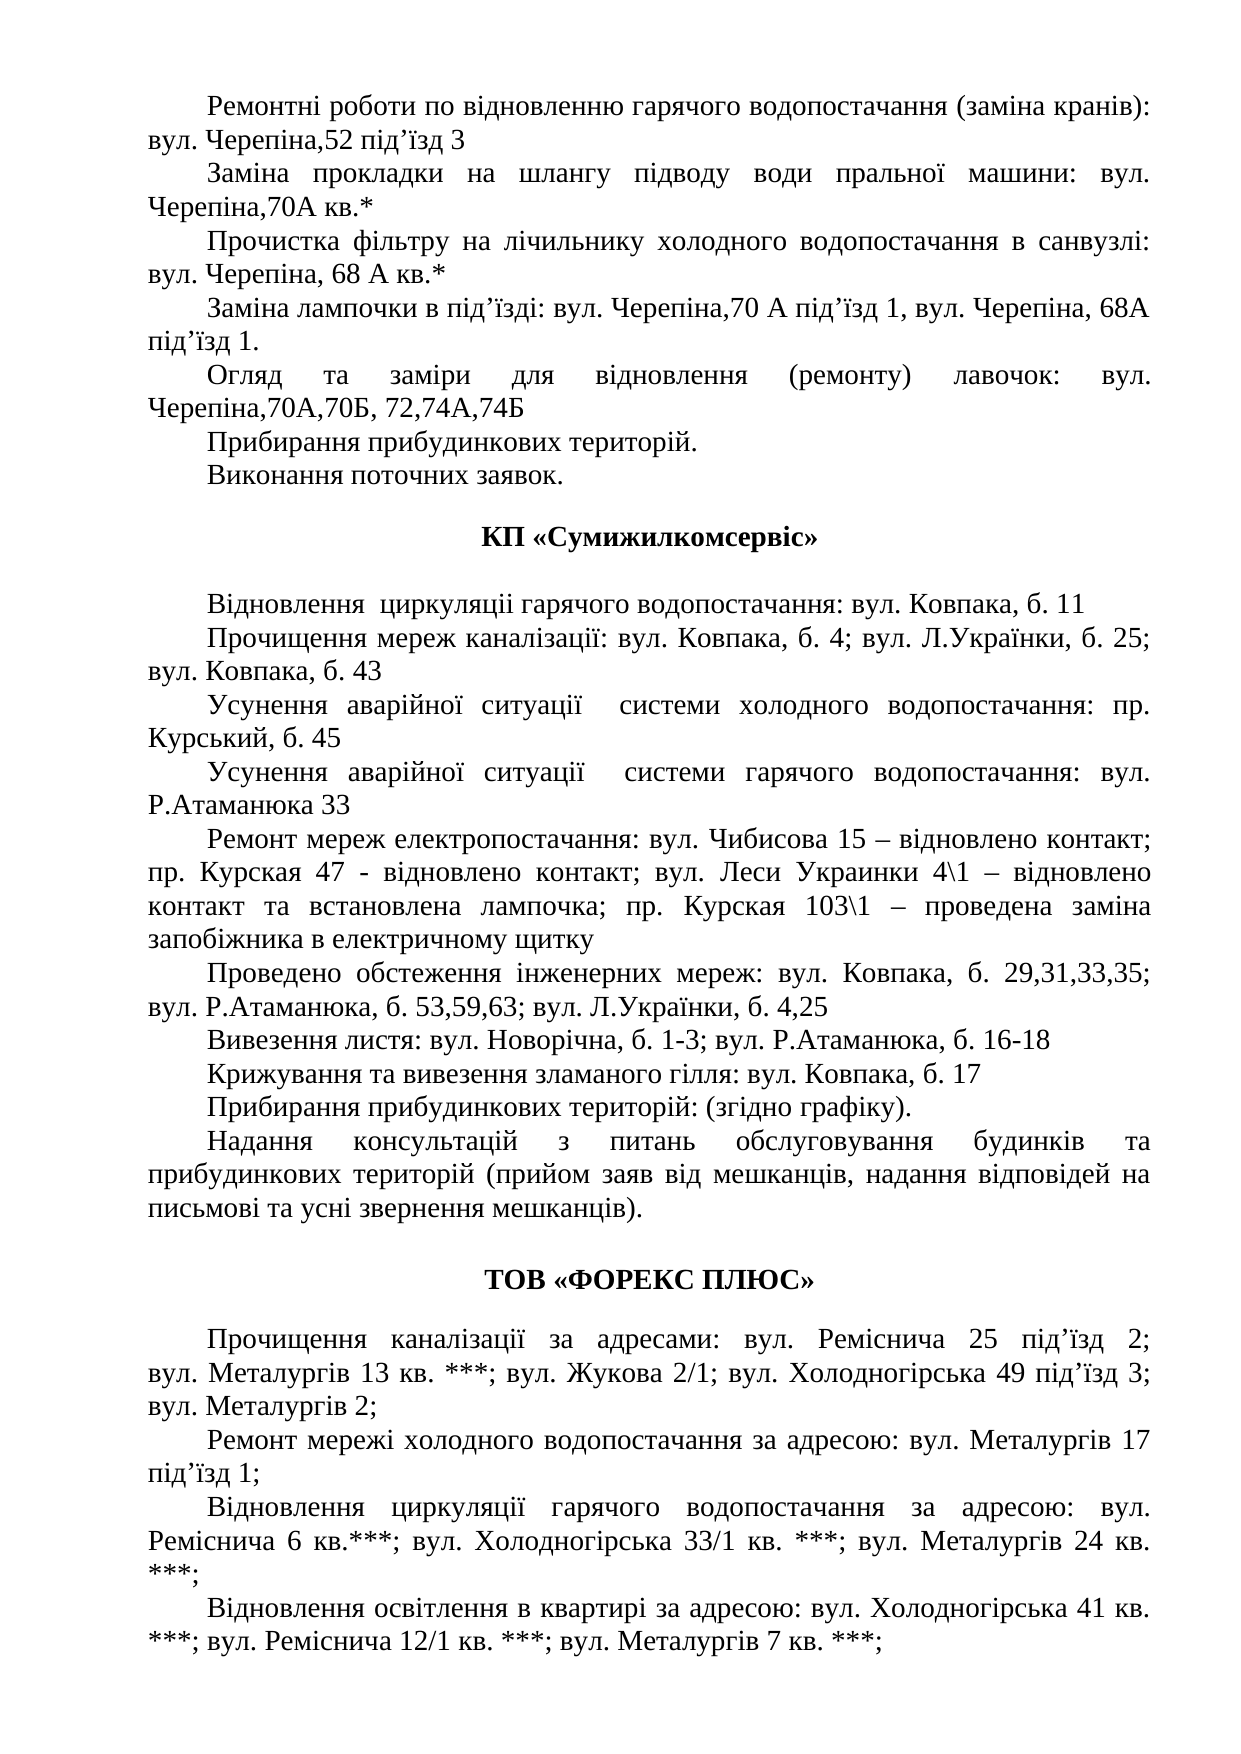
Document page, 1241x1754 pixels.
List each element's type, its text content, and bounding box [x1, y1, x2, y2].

text Проведено обстеження інженерних мереж: вул. Ковпака, б. 29,31,33,35; вул. Р.Атаманюка, б. 53,59,63; вул. Л.Українки, б. 4,25 [148, 955, 1152, 1022]
text Усунення аварійної ситуації системи гарячого водопостачання: вул. Р.Атаманюка 33 [148, 754, 1152, 821]
text ТОВ «ФОРЕКС ПЛЮС» [148, 1262, 1152, 1296]
text Відновлення циркуляції гарячого водопостачання за адресою: вул. Реміснича 6 кв.***; вул. Холодногірська 33/1 кв. ***; вул. Металургів 24 кв. ***; [148, 1489, 1152, 1590]
text Ремонтні роботи по відновленню гарячого водопостачання (заміна кранів): вул. Черепіна,52 під’їзд 3 [148, 88, 1152, 156]
text Прибирання прибудинкових територій: (згідно графіку). [148, 1089, 1152, 1123]
text Відновлення освітлення в квартирі за адресою: вул. Холодногірська 41 кв. ***; вул. Реміснича 12/1 кв. ***; вул. Металургів 7 кв. ***; [148, 1590, 1152, 1657]
text Відновлення циркуляціі гарячого водопостачання: вул. Ковпака, б. 11 [148, 586, 1152, 620]
text Прочищення каналізації за адресами: вул. Реміснича 25 під’їзд 2; вул. Металургів 13 кв. ***; вул. Жукова 2/1; вул. Холодногірська 49 під’їзд 3; вул. Металургів 2; [148, 1321, 1152, 1422]
text Виконання поточних заявок. [148, 457, 1152, 491]
text Прочищення мереж каналізації: вул. Ковпака, б. 4; вул. Л.Українки, б. 25; вул. Ковпака, б. 43 [148, 620, 1152, 687]
text Заміна прокладки на шлангу підводу води пральної машини: вул. Черепіна,70А кв.* [148, 156, 1152, 223]
text Вивезення листя: вул. Новорічна, б. 1-3; вул. Р.Атаманюка, б. 16-18 [148, 1022, 1152, 1056]
text Огляд та заміри для відновлення (ремонту) лавочок: вул. Черепіна,70А,70Б, 72,74А,74Б [148, 357, 1152, 424]
text Прибирання прибудинкових територій. [148, 424, 1152, 457]
text Заміна лампочки в під’їзді: вул. Черепіна,70 А під’їзд 1, вул. Черепіна, 68А під’їзд 1. [148, 290, 1152, 357]
text Надання консультацій з питань обслуговування будинків та прибудинкових територій (прийом заяв від мешканців, надання відповідей на письмові та усні звернення мешканців). [148, 1123, 1152, 1223]
text Крижування та вивезення зламаного гілля: вул. Ковпака, б. 17 [148, 1056, 1152, 1089]
text Прочистка фільтру на лічильнику холодного водопостачання в санвузлі: вул. Черепіна, 68 А кв.* [148, 223, 1152, 290]
text КП «Сумижилкомсервіс» [148, 519, 1152, 553]
text Усунення аварійної ситуації системи холодного водопостачання: пр. Курський, б. 45 [148, 687, 1152, 754]
text Ремонт мереж електропостачання: вул. Чибисова 15 – відновлено контакт; пр. Курская 47 - відновлено контакт; вул. Леси Украинки 4\1 – відновлено контакт та встановлена лампочка; пр. Курская 103\1 – проведена заміна запобіжника в електричному щитку [148, 821, 1152, 955]
text Ремонт мережі холодного водопостачання за адресою: вул. Металургів 17 під’їзд 1; [148, 1422, 1152, 1489]
